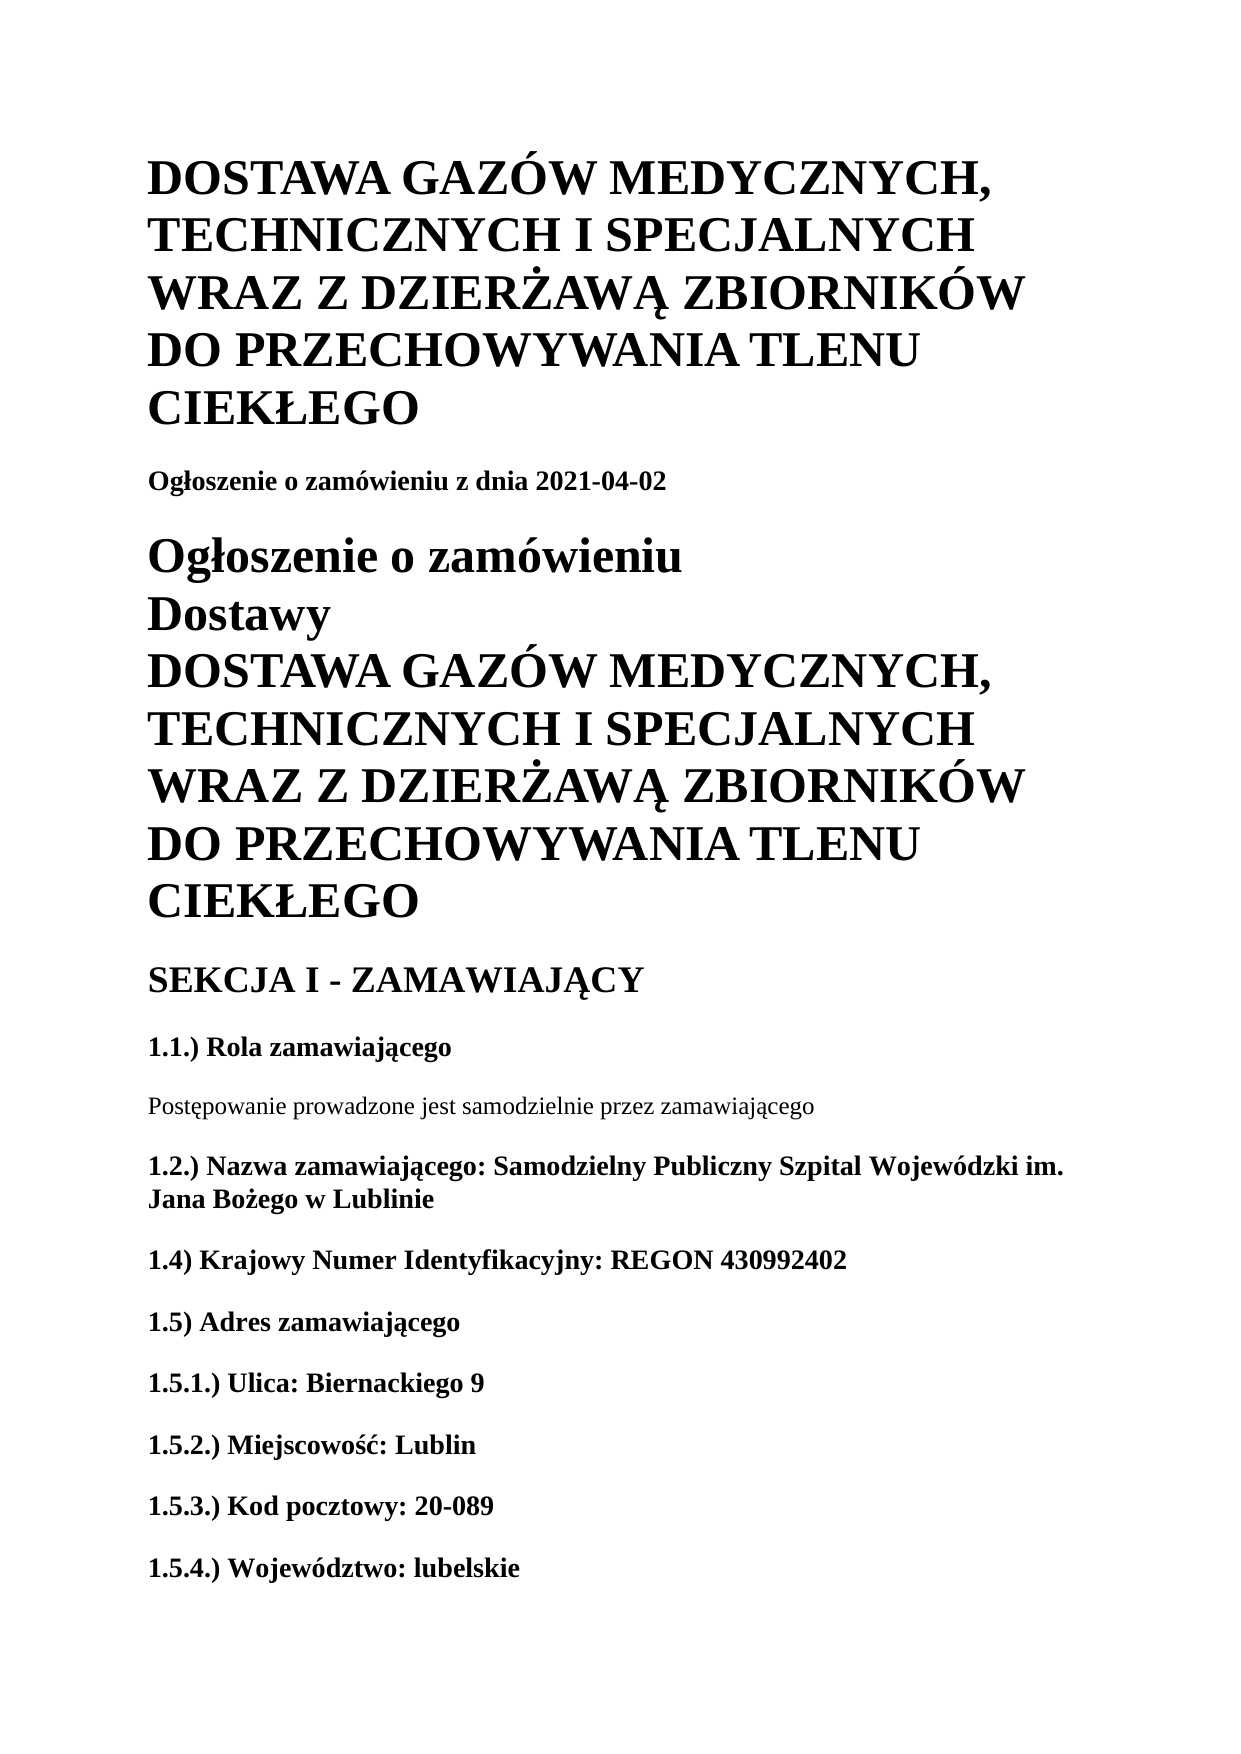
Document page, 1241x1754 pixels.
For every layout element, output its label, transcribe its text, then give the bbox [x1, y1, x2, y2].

text DOSTAWA GAZÓW MEDYCZNYCH, TECHNICZNYCH I SPECJALNYCH WRAZ Z DZIERŻAWĄ ZBIORNIKÓW DO PRZECHOWYWANIA TLENU CIEKŁEGO [148, 148, 1093, 435]
text Postępowanie prowadzone jest samodzielnie przez zamawiającego [148, 1091, 1093, 1120]
text Ogłoszenie o zamówieniu Dostawy DOSTAWA GAZÓW MEDYCZNYCH, TECHNICZNYCH I SPECJALNYCH WRAZ Z DZIERŻAWĄ ZBIORNIKÓW DO PRZECHOWYWANIA TLENU CIEKŁEGO [148, 526, 1093, 928]
text 1.5.4.) Województwo: lubelskie [148, 1551, 1093, 1583]
text 1.5) Adres zamawiającego [148, 1305, 1093, 1337]
text 1.5.1.) Ulica: Biernackiego 9 [148, 1366, 1093, 1399]
text SEKCJA I - ZAMAWIAJĄCY [148, 957, 1093, 1001]
text 1.1.) Rola zamawiającego [148, 1030, 1093, 1062]
text Ogłoszenie o zamówieniu z dnia 2021-04-02 [148, 464, 1093, 497]
text 1.5.2.) Miejscowość: Lublin [148, 1428, 1093, 1460]
text 1.5.3.) Kod pocztowy: 20-089 [148, 1489, 1093, 1522]
text 1.4) Krajowy Numer Identyfikacyjny: REGON 430992402 [148, 1243, 1093, 1276]
text 1.2.) Nazwa zamawiającego: Samodzielny Publiczny Szpital Wojewódzki im. Jana Bożego w Lublinie [148, 1149, 1093, 1214]
